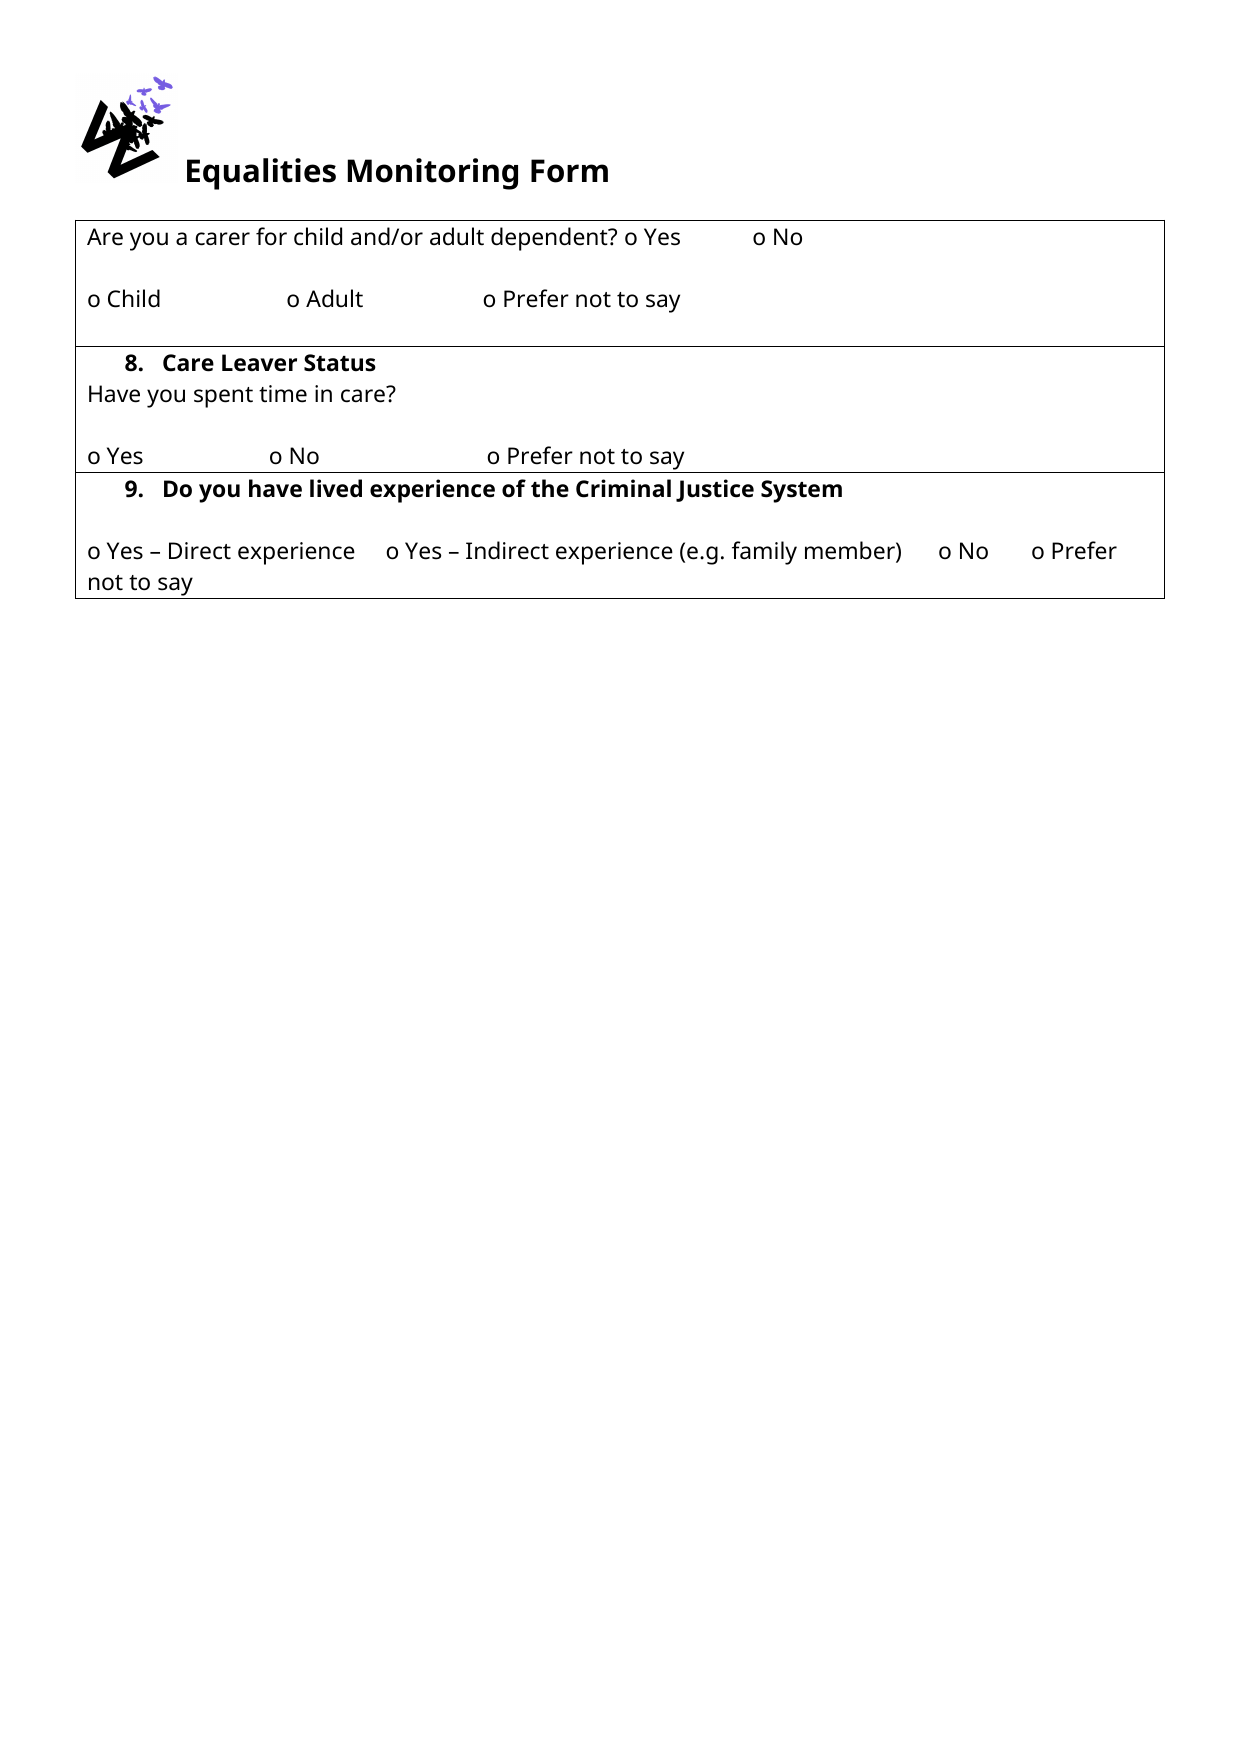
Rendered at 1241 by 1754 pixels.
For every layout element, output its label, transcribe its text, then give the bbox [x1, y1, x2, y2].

table_cell Caring Responsibilities Are you a carer for child and/or adult dependent? o Yes o No o Child o Adult o Prefer not to say [76, 221, 1164, 346]
picture [75, 73, 179, 183]
table_cell Care Leaver Status Have you spent time in care? o Yes o No o Prefer not to say [76, 347, 1164, 472]
table_cell Do you have lived experience of the Criminal Justice System o Yes – Direct experience o Yes – Indirect experience (e.g. family member) o No o Prefer not to say [76, 473, 1164, 598]
